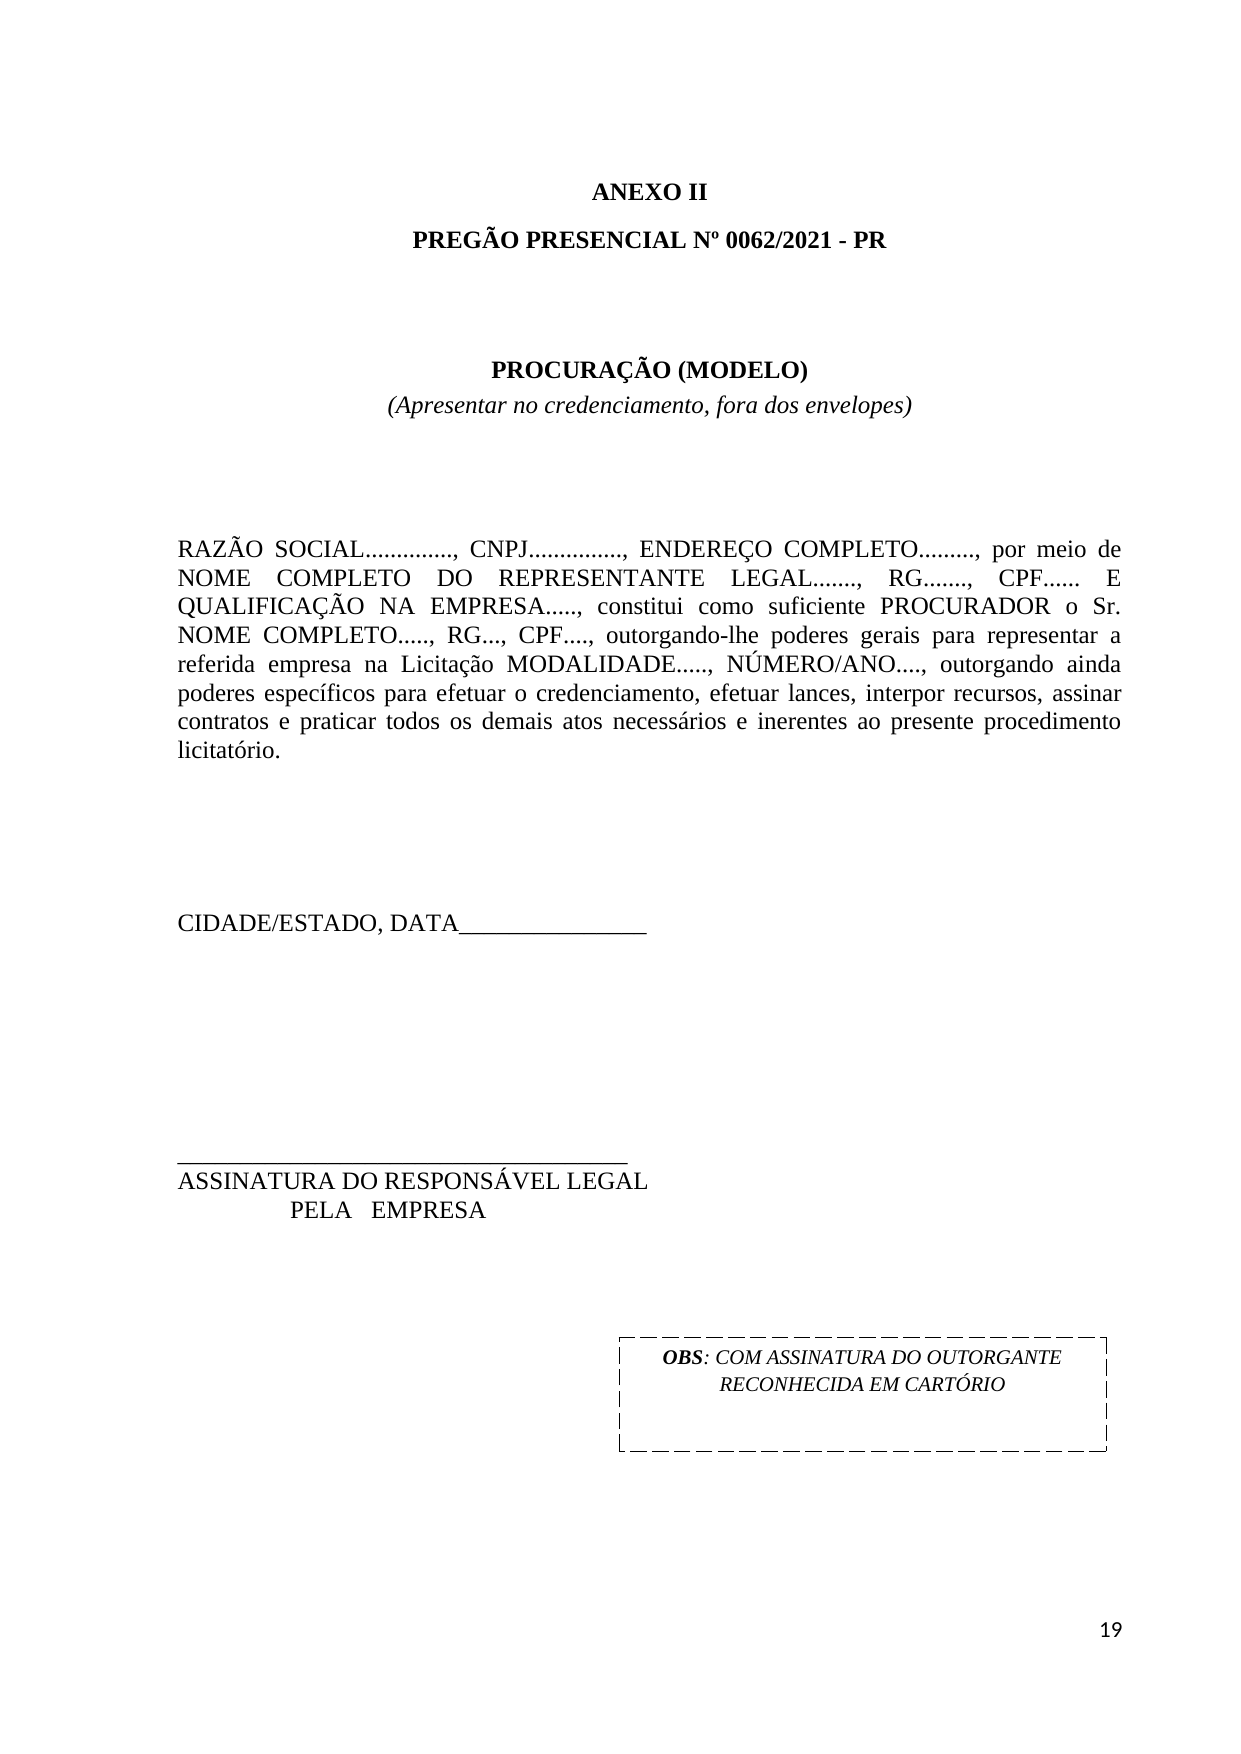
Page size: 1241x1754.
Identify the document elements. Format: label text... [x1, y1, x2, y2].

text PREGÃO PRESENCIAL Nº 0062/2021 - PR [177, 225, 1122, 254]
text CIDADE/ESTADO, DATA_______________ [177, 908, 1122, 936]
text ASSINATURA DO RESPONSÁVEL LEGAL [177, 1166, 1122, 1195]
text ____________________________________ [177, 1138, 1122, 1166]
text (Apresentar no credenciamento, fora dos envelopes) [177, 390, 1122, 419]
text RAZÃO SOCIAL.............., CNPJ..............., ENDEREÇO COMPLETO........., por meio de NOME COMPLETO DO REPRESENTANTE LEGAL......., RG......., CPF...... E QUALIFICAÇÃO NA EMPRESA....., constitui como suficiente PROCURADOR o Sr. NOME COMPLETO....., RG..., CPF...., outorgando-lhe poderes gerais para representar a referida empresa na Licitação MODALIDADE....., NÚMERO/ANO...., outorgando ainda poderes específicos para efetuar o credenciamento, efetuar lances, interpor recursos, assinar contratos e praticar todos os demais atos necessários e inerentes ao presente procedimento licitatório. [177, 534, 1122, 764]
text PROCURAÇÃO (MODELO) [177, 355, 1122, 384]
text PELA EMPRESA [177, 1195, 1122, 1224]
text ANEXO II [177, 177, 1122, 206]
